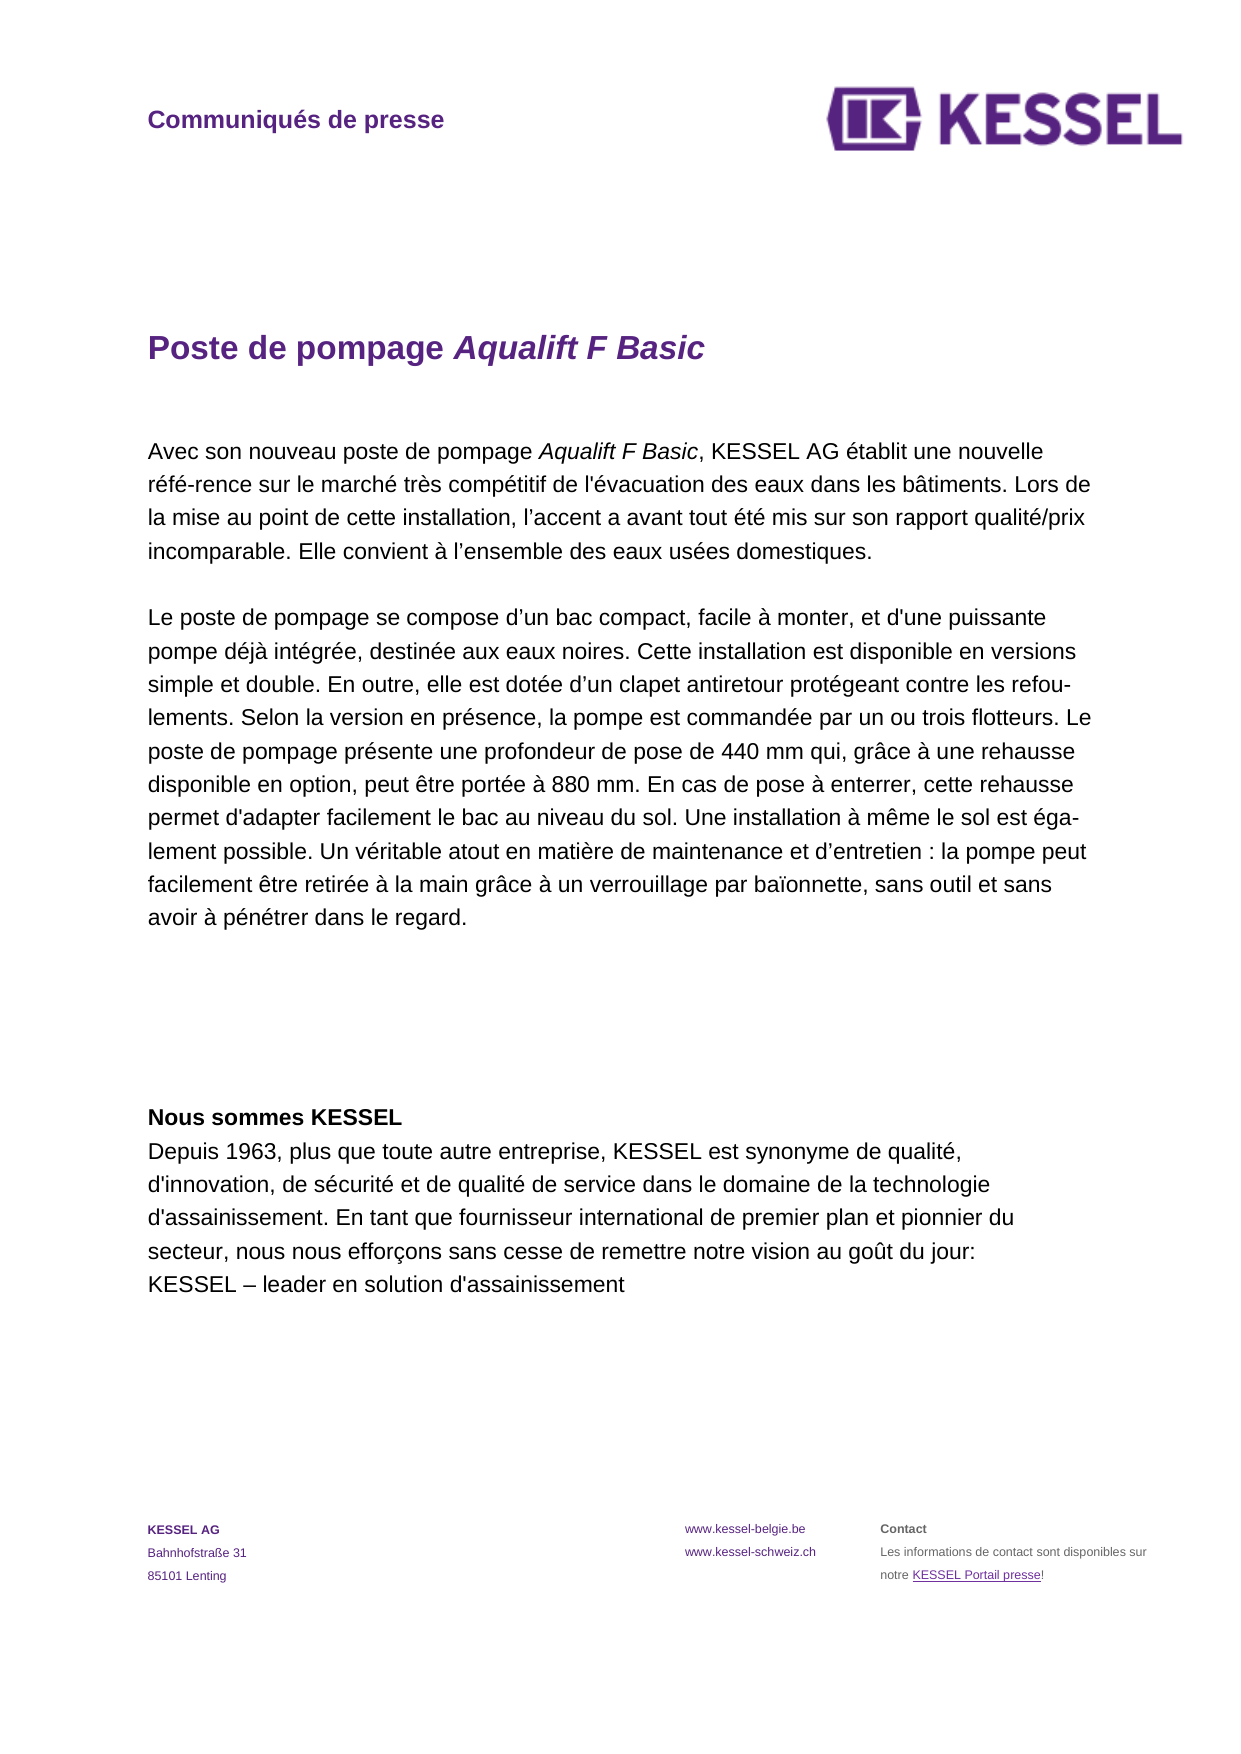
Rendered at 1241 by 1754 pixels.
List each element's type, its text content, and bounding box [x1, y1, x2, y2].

text Avec son nouveau poste de pompage Aqualift F Basic, KESSEL AG établit une nouvelle réfé-rence sur le marché très compétitif de l'évacuation des eaux dans les bâtiments. Lors de la mise au point de cette installation, l’accent a avant tout été mis sur son rapport qualité/prix incomparable. Elle convient à l’ensemble des eaux usées domestiques. [148, 432, 1092, 566]
text Le poste de pompage se compose d’un bac compact, facile à monter, et d'une puissante pompe déjà intégrée, destinée aux eaux noires. Cette installation est disponible en versions simple et double. En outre, elle est dotée d’un clapet antiretour protégeant contre les refou-lements. Selon la version en présence, la pompe est commandée par un ou trois flotteurs. Le poste de pompage présente une profondeur de pose de 440 mm qui, grâce à une rehausse disponible en option, peut être portée à 880 mm. En cas de pose à enterrer, cette rehausse permet d'adapter facilement le bac au niveau du sol. Une installation à même le sol est éga-lement possible. Un véritable atout en matière de maintenance et d’entretien : la pompe peut facilement être retirée à la main grâce à un verrouillage par baïonnette, sans outil et sans avoir à pénétrer dans le regard. Nous sommes KESSEL [148, 599, 1092, 1132]
text Depuis 1963, plus que toute autre entreprise, KESSEL est synonyme de qualité, d'innovation, de sécurité et de qualité de service dans le domaine de la technologie d'assainissement. En tant que fournisseur international de premier plan et pionnier du secteur, nous nous efforçons sans cesse de remettre notre vision au goût du jour: KESSEL – leader en solution d'assainissement [148, 1132, 1092, 1299]
subtitle Poste de pompage Aqualift F Basic [148, 332, 1092, 399]
